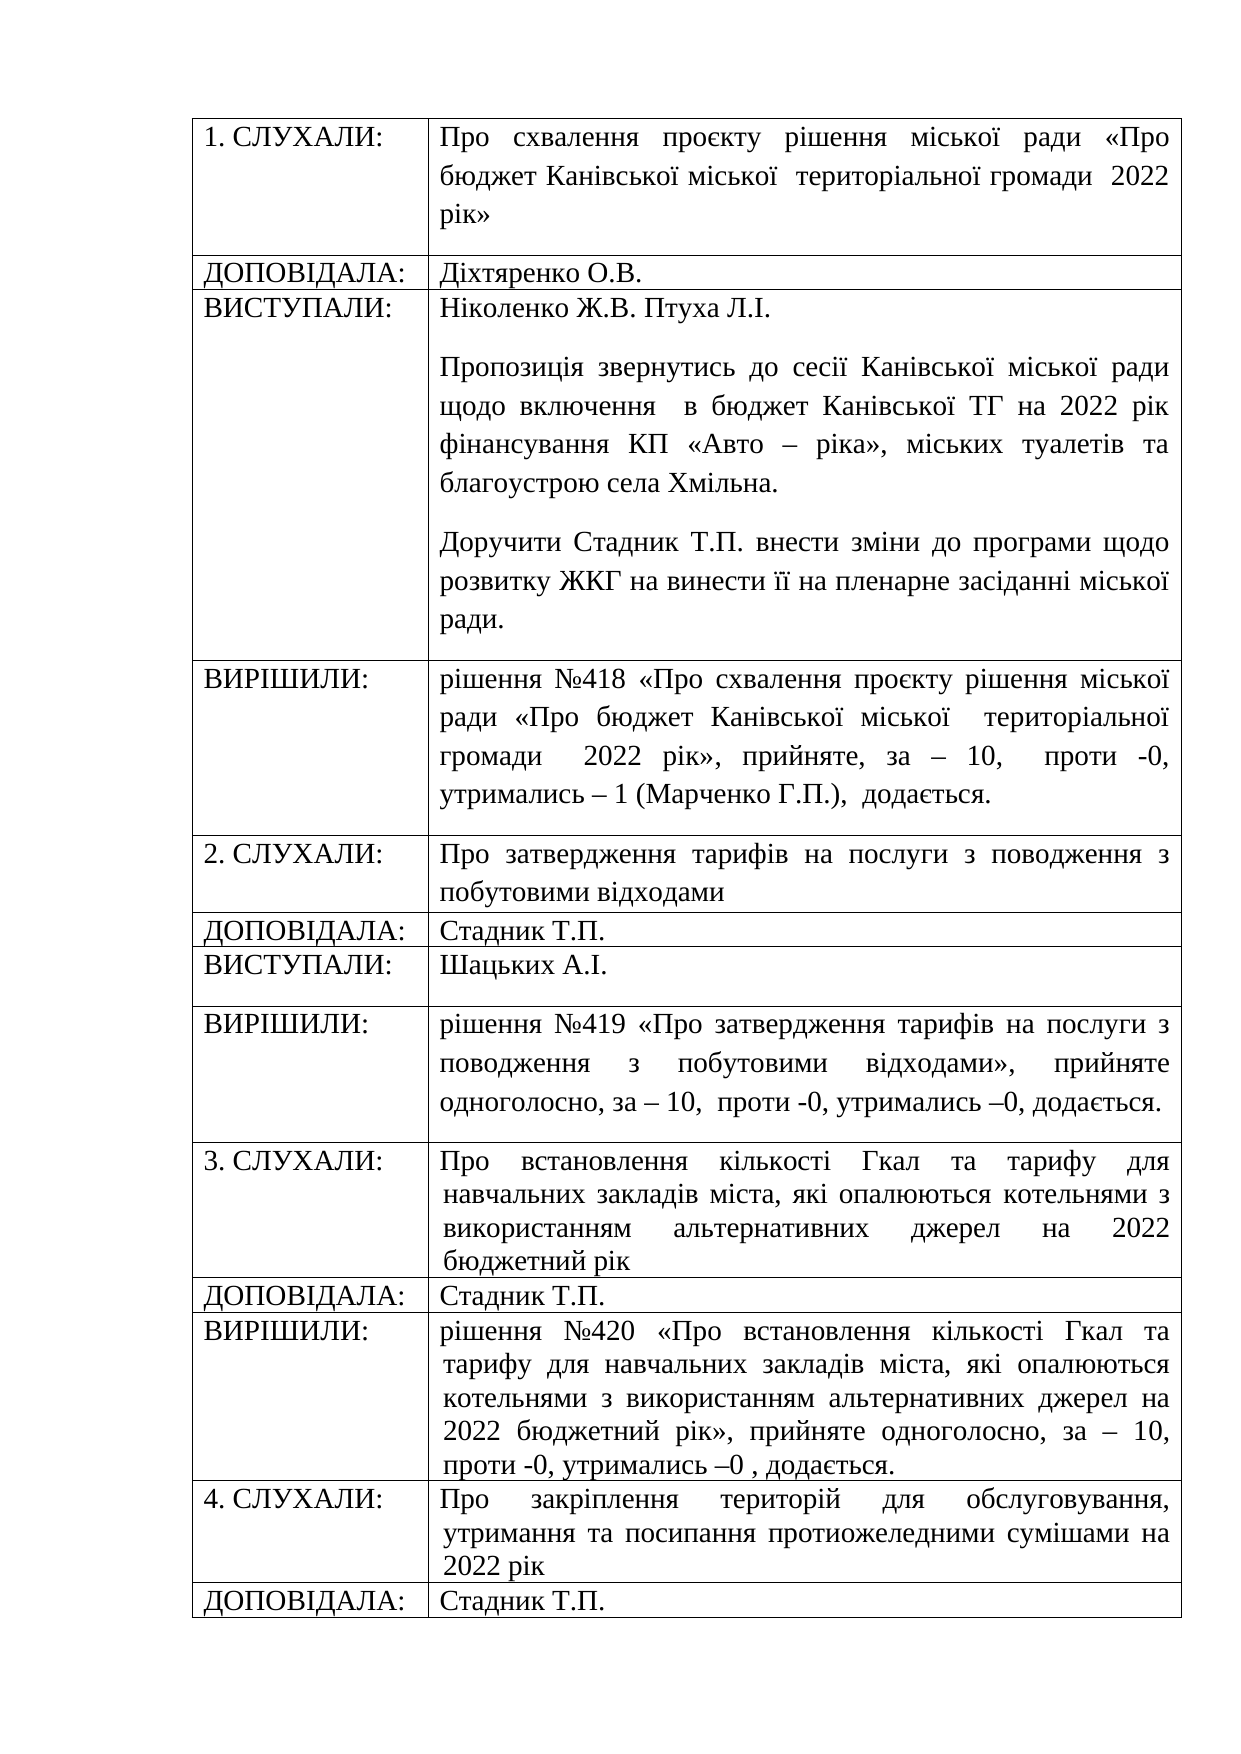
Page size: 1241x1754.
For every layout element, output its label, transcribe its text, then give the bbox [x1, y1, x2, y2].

table_cell рішення №419 «Про затвердження тарифів на послуги з поводження з побутовими відходами», прийняте одноголосно, за – 10, проти -0, утримались –0, додається. [429, 1007, 1181, 1142]
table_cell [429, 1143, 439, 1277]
table_cell ВИРІШИЛИ: [193, 1007, 428, 1142]
table_cell ДОПОВІДАЛА: [193, 256, 428, 289]
table_cell 4. СЛУХАЛИ: [193, 1481, 428, 1582]
table_header Про схвалення проєкту рішення міської ради «Про бюджет Канівської міської територіальної громади 2022 рік» [429, 119, 1181, 254]
table_cell 2. СЛУХАЛИ: [193, 836, 428, 912]
table_header 1. СЛУХАЛИ: [193, 119, 428, 254]
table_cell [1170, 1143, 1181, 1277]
table_cell рішення №418 «Про схвалення проєкту рішення міської ради «Про бюджет Канівської міської територіальної громади 2022 рік», прийняте, за – 10, проти -0, утримались – 1 (Марченко Г.П.), додається. [429, 661, 1181, 835]
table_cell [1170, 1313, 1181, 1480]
table_cell Про затвердження тарифів на послуги з поводження з побутовими відходами [429, 836, 1181, 912]
table_cell Стадник Т.П. [429, 913, 1181, 946]
table_cell ВИРІШИЛИ: [193, 661, 428, 835]
table_cell Ніколенко Ж.В. Птуха Л.І. Пропозиція звернутись до сесії Канівської міської ради щодо включення в бюджет Канівської ТГ на 2022 рік фінансування КП «Авто – ріка», міських туалетів та благоустрою села Хмільна. Доручити Стадник Т.П. внести зміни до програми щодо розвитку ЖКГ на винести її на пленарне засіданні міської ради. [429, 290, 1181, 660]
table_cell ВИРІШИЛИ: [193, 1313, 428, 1480]
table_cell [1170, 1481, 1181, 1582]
table_cell ДОПОВІДАЛА: [193, 913, 428, 946]
table_cell Стадник Т.П. [429, 1583, 1181, 1617]
table_cell ВИСТУПАЛИ: [193, 947, 428, 1006]
table_cell ВИСТУПАЛИ: [193, 290, 428, 660]
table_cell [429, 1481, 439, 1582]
table_cell Діхтяренко О.В. [429, 256, 1181, 289]
table_cell Стадник Т.П. [429, 1278, 1181, 1312]
table_cell 3. СЛУХАЛИ: [193, 1143, 428, 1277]
table_cell ДОПОВІДАЛА: [193, 1583, 428, 1617]
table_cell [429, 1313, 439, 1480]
table_cell Шацьких А.І. [429, 947, 1181, 1006]
table_cell ДОПОВІДАЛА: [193, 1278, 428, 1312]
